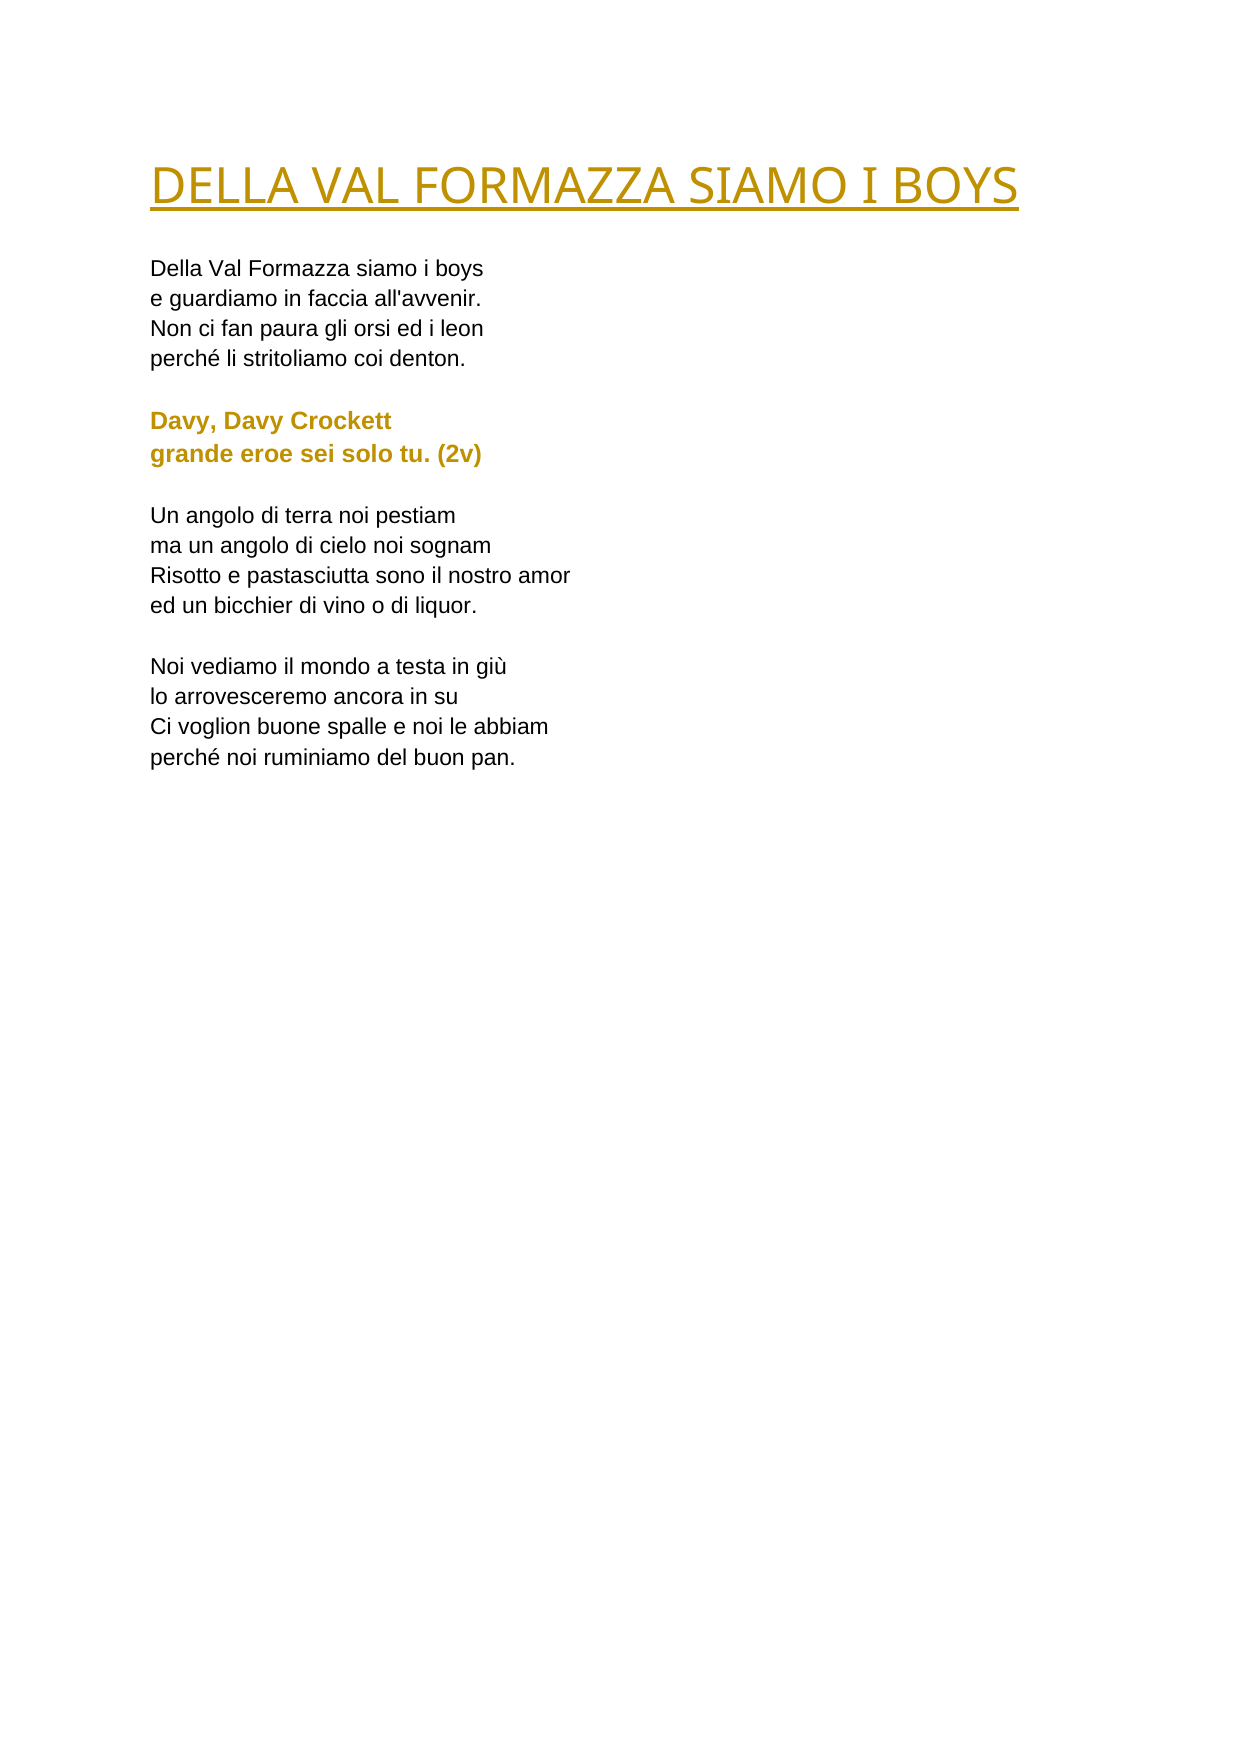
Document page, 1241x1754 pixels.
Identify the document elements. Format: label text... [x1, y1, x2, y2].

text grande eroe sei solo tu. (2v) [150, 439, 1090, 467]
text lo arrovesceremo ancora in su [150, 683, 1090, 709]
text Noi vediamo il mondo a testa in giù [150, 653, 1090, 679]
text Della Val Formazza siamo i boys [150, 254, 1090, 281]
text Ci voglion buone spalle e noi le abbiam [150, 713, 1090, 740]
text Non ci fan paura gli orsi ed i leon [150, 315, 1090, 341]
text perché noi ruminiamo del buon pan. [150, 743, 1090, 770]
subtitle Davy, Davy Crockett [150, 406, 1090, 434]
title DELLA VAL FORMAZZA SIAMO I BOYS [150, 150, 1090, 218]
text ed un bicchier di vino o di liquor. [150, 592, 1090, 619]
text ma un angolo di cielo noi sognam [150, 532, 1090, 558]
text e guardiamo in faccia all'avvenir. [150, 285, 1090, 311]
text Risotto e pastasciutta sono il nostro amor [150, 562, 1090, 589]
text Un angolo di terra noi pestiam [150, 502, 1090, 528]
text perché li stritoliamo coi denton. [150, 345, 1090, 372]
